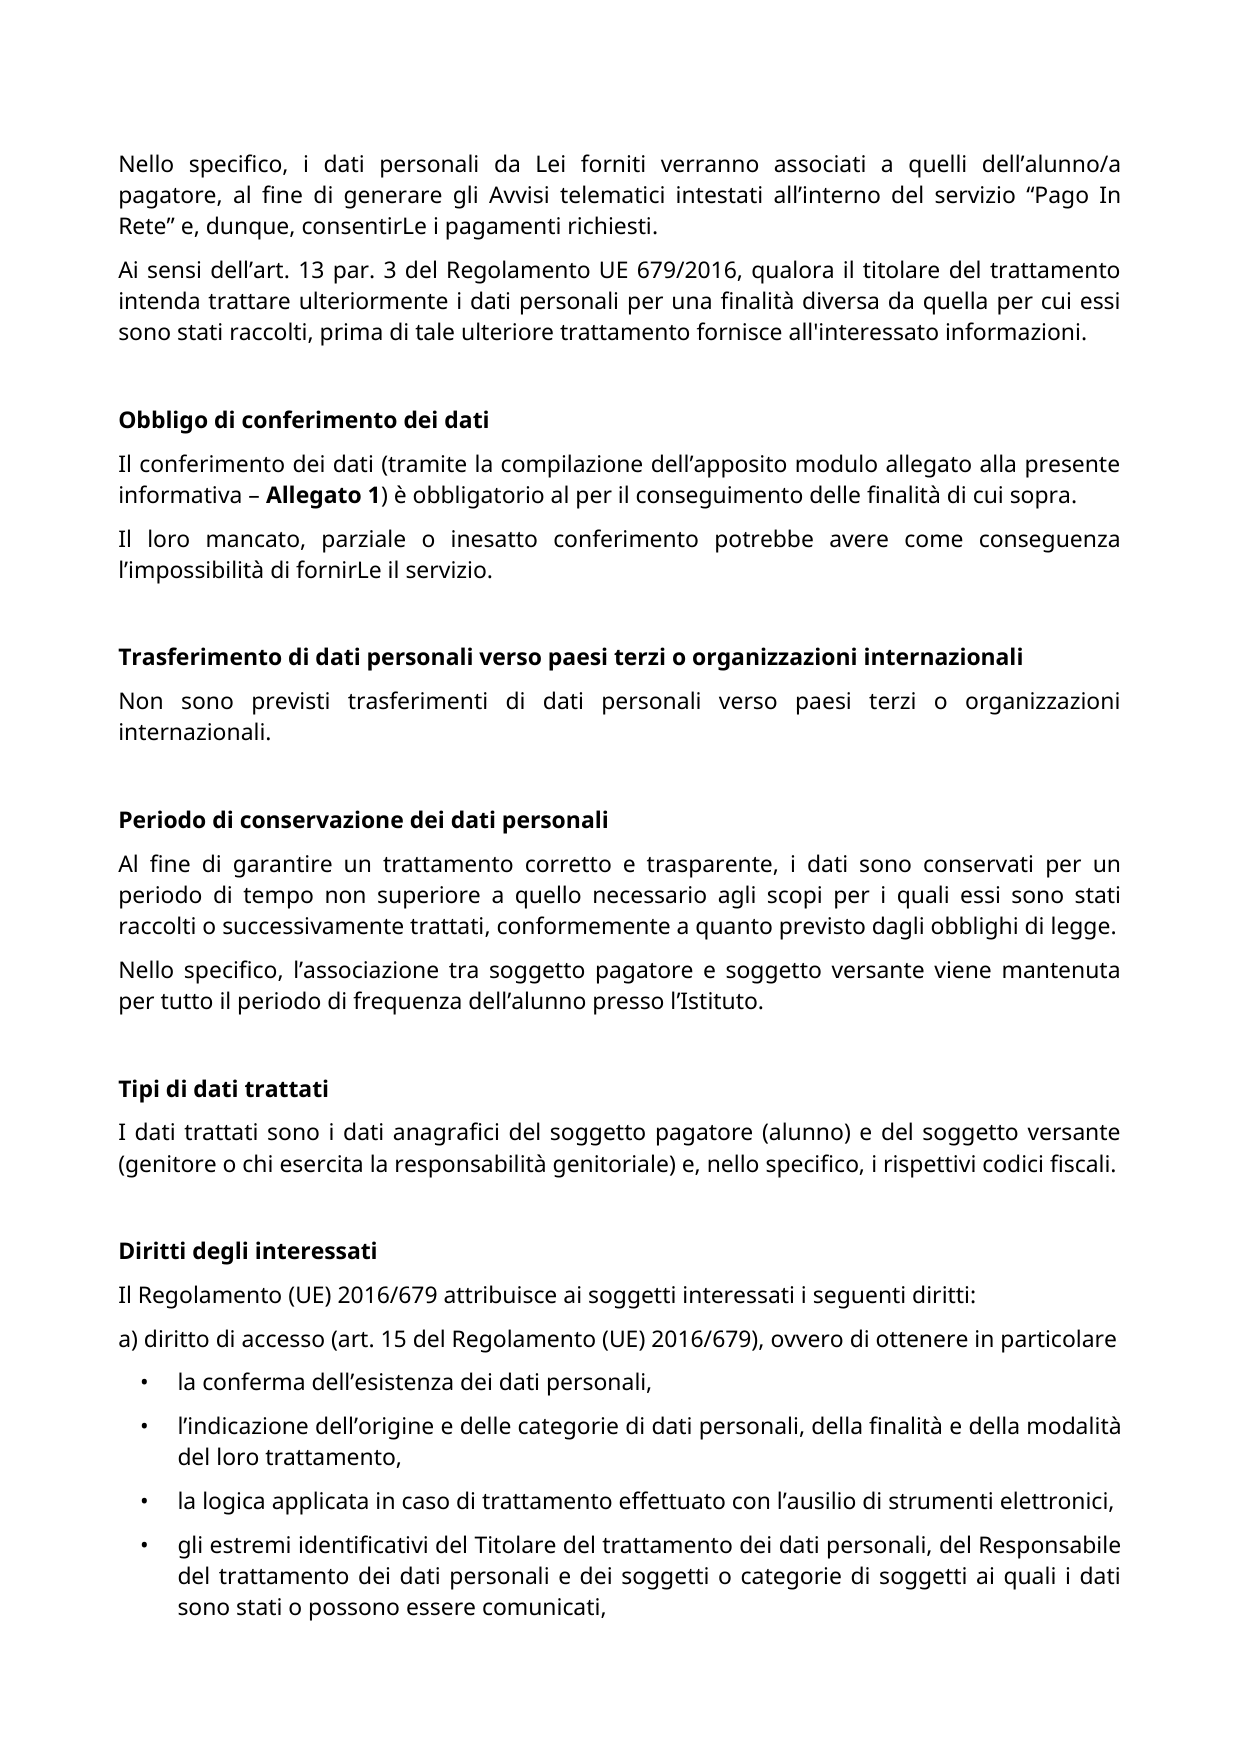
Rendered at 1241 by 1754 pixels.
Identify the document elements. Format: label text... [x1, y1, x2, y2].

list la logica applicata in caso di trattamento effettuato con l’ausilio di strumenti elettronici, [140, 1485, 1122, 1516]
text Nello specifico, l’associazione tra soggetto pagatore e soggetto versante viene mantenuta per tutto il periodo di frequenza dell’alunno presso l’Istituto. [118, 954, 1122, 1016]
text Ai sensi dell’art. 13 par. 3 del Regolamento UE 679/2016, qualora il titolare del trattamento intenda trattare ulteriormente i dati personali per una finalità diversa da quella per cui essi sono stati raccolti, prima di tale ulteriore trattamento fornisce all'interessato informazioni. [118, 254, 1122, 348]
text Al fine di garantire un trattamento corretto e trasparente, i dati sono conservati per un periodo di tempo non superiore a quello necessario agli scopi per i quali essi sono stati raccolti o successivamente trattati, conformemente a quanto previsto dagli obblighi di legge. [118, 848, 1122, 941]
text a) diritto di accesso (art. 15 del Regolamento (UE) 2016/679), ovvero di ottenere in particolare [118, 1323, 1122, 1354]
text Periodo di conservazione dei dati personali [118, 804, 1122, 835]
text Tipi di dati trattati [118, 1073, 1122, 1104]
text Obbligo di conferimento dei dati [118, 404, 1122, 435]
text Diritti degli interessati [118, 1235, 1122, 1266]
text Nello specifico, i dati personali da Lei forniti verranno associati a quelli dell’alunno/a pagatore, al fine di generare gli Avvisi telematici intestati all’interno del servizio “Pago In Rete” e, dunque, consentirLe i pagamenti richiesti. [118, 148, 1122, 241]
text Trasferimento di dati personali verso paesi terzi o organizzazioni internazionali [118, 641, 1122, 673]
text Il loro mancato, parziale o inesatto conferimento potrebbe avere come conseguenza l’impossibilità di fornirLe il servizio. [118, 523, 1122, 585]
list la conferma dell’esistenza dei dati personali, [140, 1366, 1122, 1398]
text Il conferimento dei dati (tramite la compilazione dell’apposito modulo allegato alla presente informativa – Allegato 1) è obbligatorio al per il conseguimento delle finalità di cui sopra. [118, 448, 1122, 510]
text Il Regolamento (UE) 2016/679 attribuisce ai soggetti interessati i seguenti diritti: [118, 1279, 1122, 1310]
text I dati trattati sono i dati anagrafici del soggetto pagatore (alunno) e del soggetto versante (genitore o chi esercita la responsabilità genitoriale) e, nello specifico, i rispettivi codici fiscali. [118, 1116, 1122, 1179]
text Non sono previsti trasferimenti di dati personali verso paesi terzi o organizzazioni internazionali. [118, 685, 1122, 748]
list l’indicazione dell’origine e delle categorie di dati personali, della finalità e della modalità del loro trattamento, [140, 1410, 1122, 1473]
list gli estremi identificativi del Titolare del trattamento dei dati personali, del Responsabile del trattamento dei dati personali e dei soggetti o categorie di soggetti ai quali i dati sono stati o possono essere comunicati, [140, 1529, 1122, 1623]
